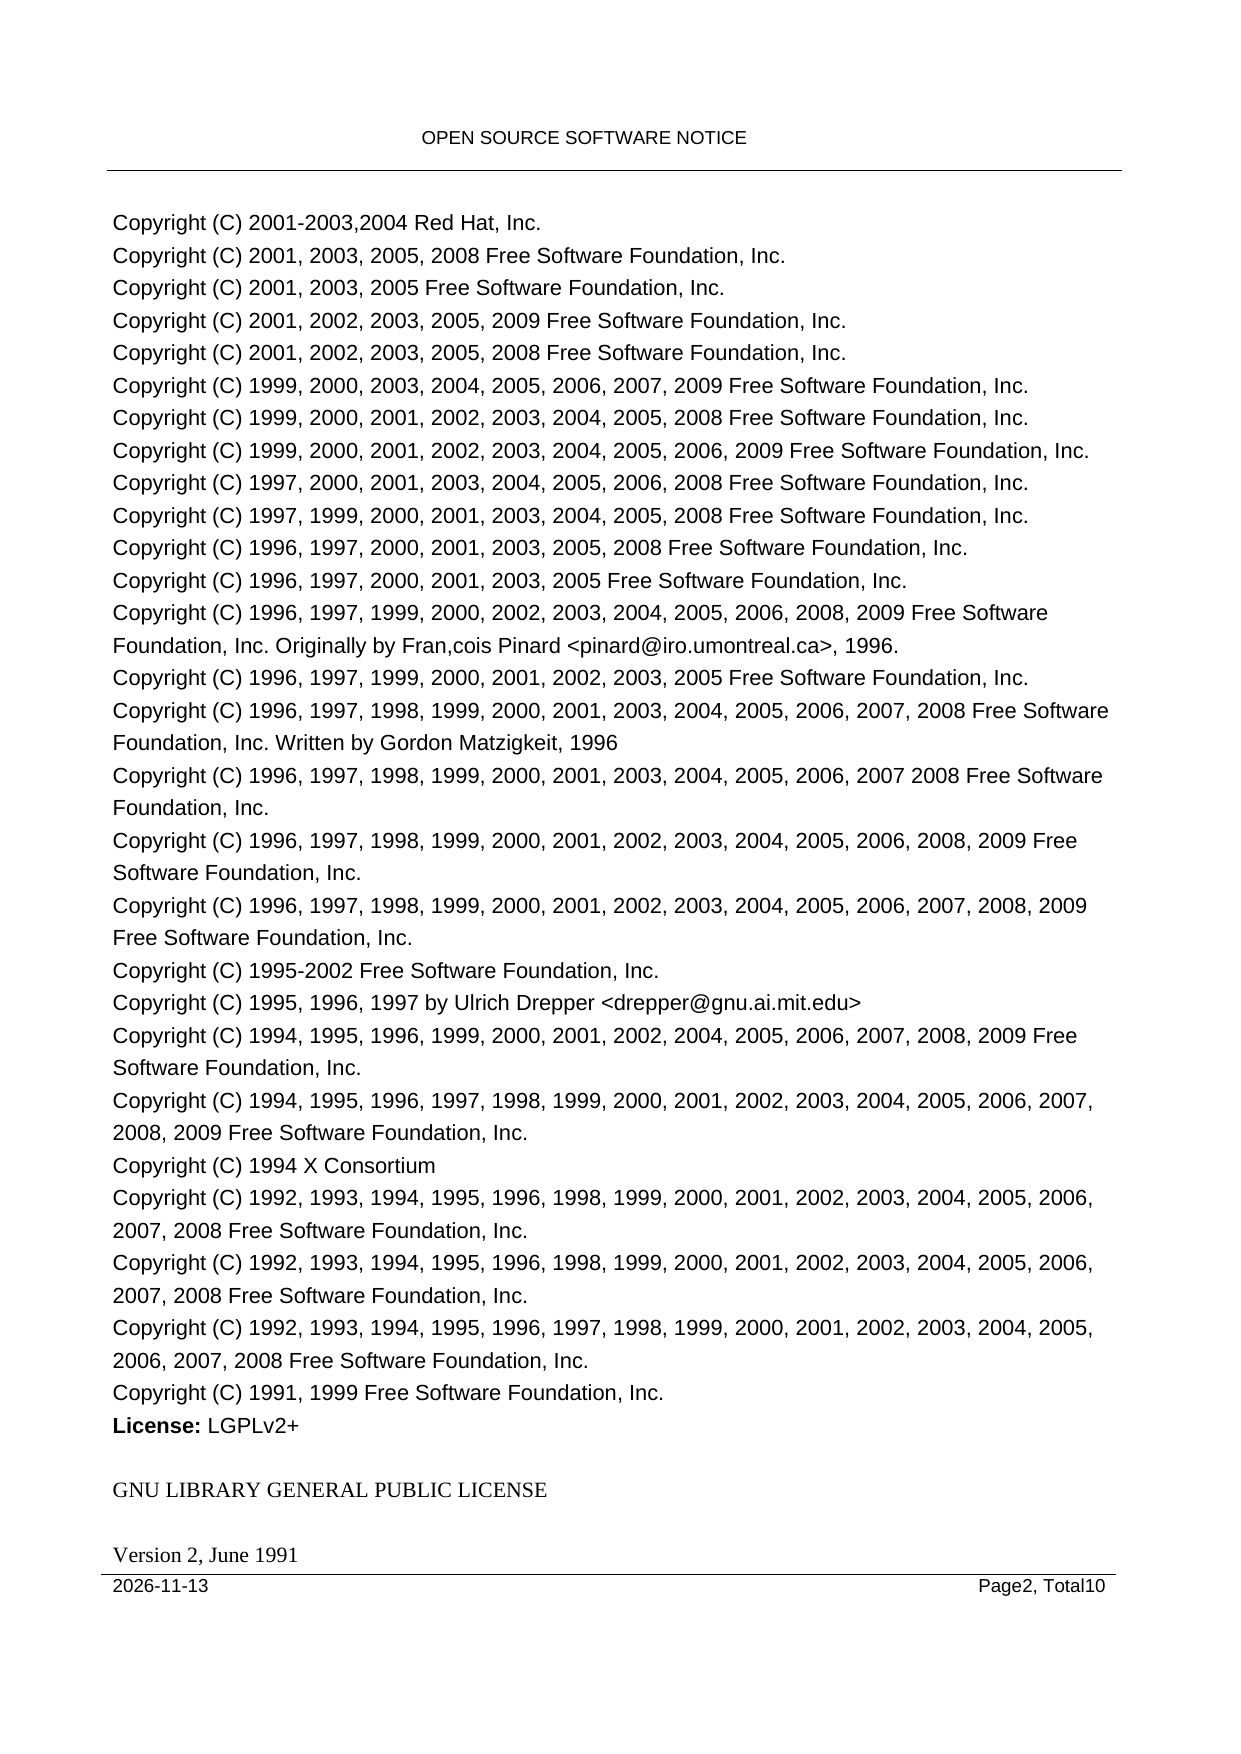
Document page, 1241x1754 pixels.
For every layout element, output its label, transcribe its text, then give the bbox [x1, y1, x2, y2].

text Copyright (C) 1996, 1997, 1998, 1999, 2000, 2001, 2003, 2004, 2005, 2006, 2007, 2008 Free Software Foundation, Inc. Written by Gordon Matzigkeit, 1996 [112, 694, 1128, 759]
text Copyright (C) 1999, 2000, 2001, 2002, 2003, 2004, 2005, 2008 Free Software Foundation, Inc. [112, 401, 1128, 434]
text Copyright (C) 1997, 2000, 2001, 2003, 2004, 2005, 2006, 2008 Free Software Foundation, Inc. [112, 466, 1128, 499]
text Copyright (C) 2001, 2003, 2005 Free Software Foundation, Inc. [112, 271, 1128, 304]
text Copyright (C) 1999, 2000, 2003, 2004, 2005, 2006, 2007, 2009 Free Software Foundation, Inc. [112, 369, 1128, 401]
text Copyright (C) 1996, 1997, 1999, 2000, 2002, 2003, 2004, 2005, 2006, 2008, 2009 Free Software Foundation, Inc. Originally by Fran,cois Pinard <pinard@iro.umontreal.ca>, 1996. [112, 596, 1128, 661]
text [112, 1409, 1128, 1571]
text Copyright (C) 1992, 1993, 1994, 1995, 1996, 1997, 1998, 1999, 2000, 2001, 2002, 2003, 2004, 2005, 2006, 2007, 2008 Free Software Foundation, Inc. [112, 1311, 1128, 1376]
text Copyright (C) 2001, 2003, 2005, 2008 Free Software Foundation, Inc. [112, 239, 1128, 271]
text Copyright (C) 1992, 1993, 1994, 1995, 1996, 1998, 1999, 2000, 2001, 2002, 2003, 2004, 2005, 2006, 2007, 2008 Free Software Foundation, Inc. [112, 1246, 1128, 1311]
text Copyright (C) 2001-2003,2004 Red Hat, Inc. [112, 206, 1128, 239]
text Copyright (C) 1994, 1995, 1996, 1997, 1998, 1999, 2000, 2001, 2002, 2003, 2004, 2005, 2006, 2007, 2008, 2009 Free Software Foundation, Inc. [112, 1084, 1128, 1149]
text Copyright (C) 1996, 1997, 1998, 1999, 2000, 2001, 2002, 2003, 2004, 2005, 2006, 2007, 2008, 2009 Free Software Foundation, Inc. [112, 889, 1128, 954]
text Copyright (C) 1997, 1999, 2000, 2001, 2003, 2004, 2005, 2008 Free Software Foundation, Inc. [112, 499, 1128, 531]
text Copyright (C) 2001, 2002, 2003, 2005, 2009 Free Software Foundation, Inc. [112, 304, 1128, 336]
text Copyright (C) 1992, 1993, 1994, 1995, 1996, 1998, 1999, 2000, 2001, 2002, 2003, 2004, 2005, 2006, 2007, 2008 Free Software Foundation, Inc. [112, 1181, 1128, 1246]
text Copyright (C) 1995, 1996, 1997 by Ulrich Drepper <drepper@gnu.ai.mit.edu> [112, 986, 1128, 1019]
text Copyright (C) 1994, 1995, 1996, 1999, 2000, 2001, 2002, 2004, 2005, 2006, 2007, 2008, 2009 Free Software Foundation, Inc. [112, 1019, 1128, 1084]
text Copyright (C) 1994 X Consortium [112, 1149, 1128, 1181]
text Copyright (C) 2001, 2002, 2003, 2005, 2008 Free Software Foundation, Inc. [112, 336, 1128, 369]
text Copyright (C) 1991, 1999 Free Software Foundation, Inc. [112, 1376, 1128, 1409]
text Copyright (C) 1996, 1997, 1998, 1999, 2000, 2001, 2002, 2003, 2004, 2005, 2006, 2008, 2009 Free Software Foundation, Inc. [112, 824, 1128, 889]
text Copyright (C) 1996, 1997, 1999, 2000, 2001, 2002, 2003, 2005 Free Software Foundation, Inc. [112, 661, 1128, 694]
text Copyright (C) 1996, 1997, 2000, 2001, 2003, 2005 Free Software Foundation, Inc. [112, 564, 1128, 596]
text Copyright (C) 1999, 2000, 2001, 2002, 2003, 2004, 2005, 2006, 2009 Free Software Foundation, Inc. [112, 434, 1128, 466]
text Copyright (C) 1996, 1997, 1998, 1999, 2000, 2001, 2003, 2004, 2005, 2006, 2007 2008 Free Software Foundation, Inc. [112, 759, 1128, 824]
text Copyright (C) 1996, 1997, 2000, 2001, 2003, 2005, 2008 Free Software Foundation, Inc. [112, 531, 1128, 564]
text Copyright (C) 1995-2002 Free Software Foundation, Inc. [112, 954, 1128, 986]
